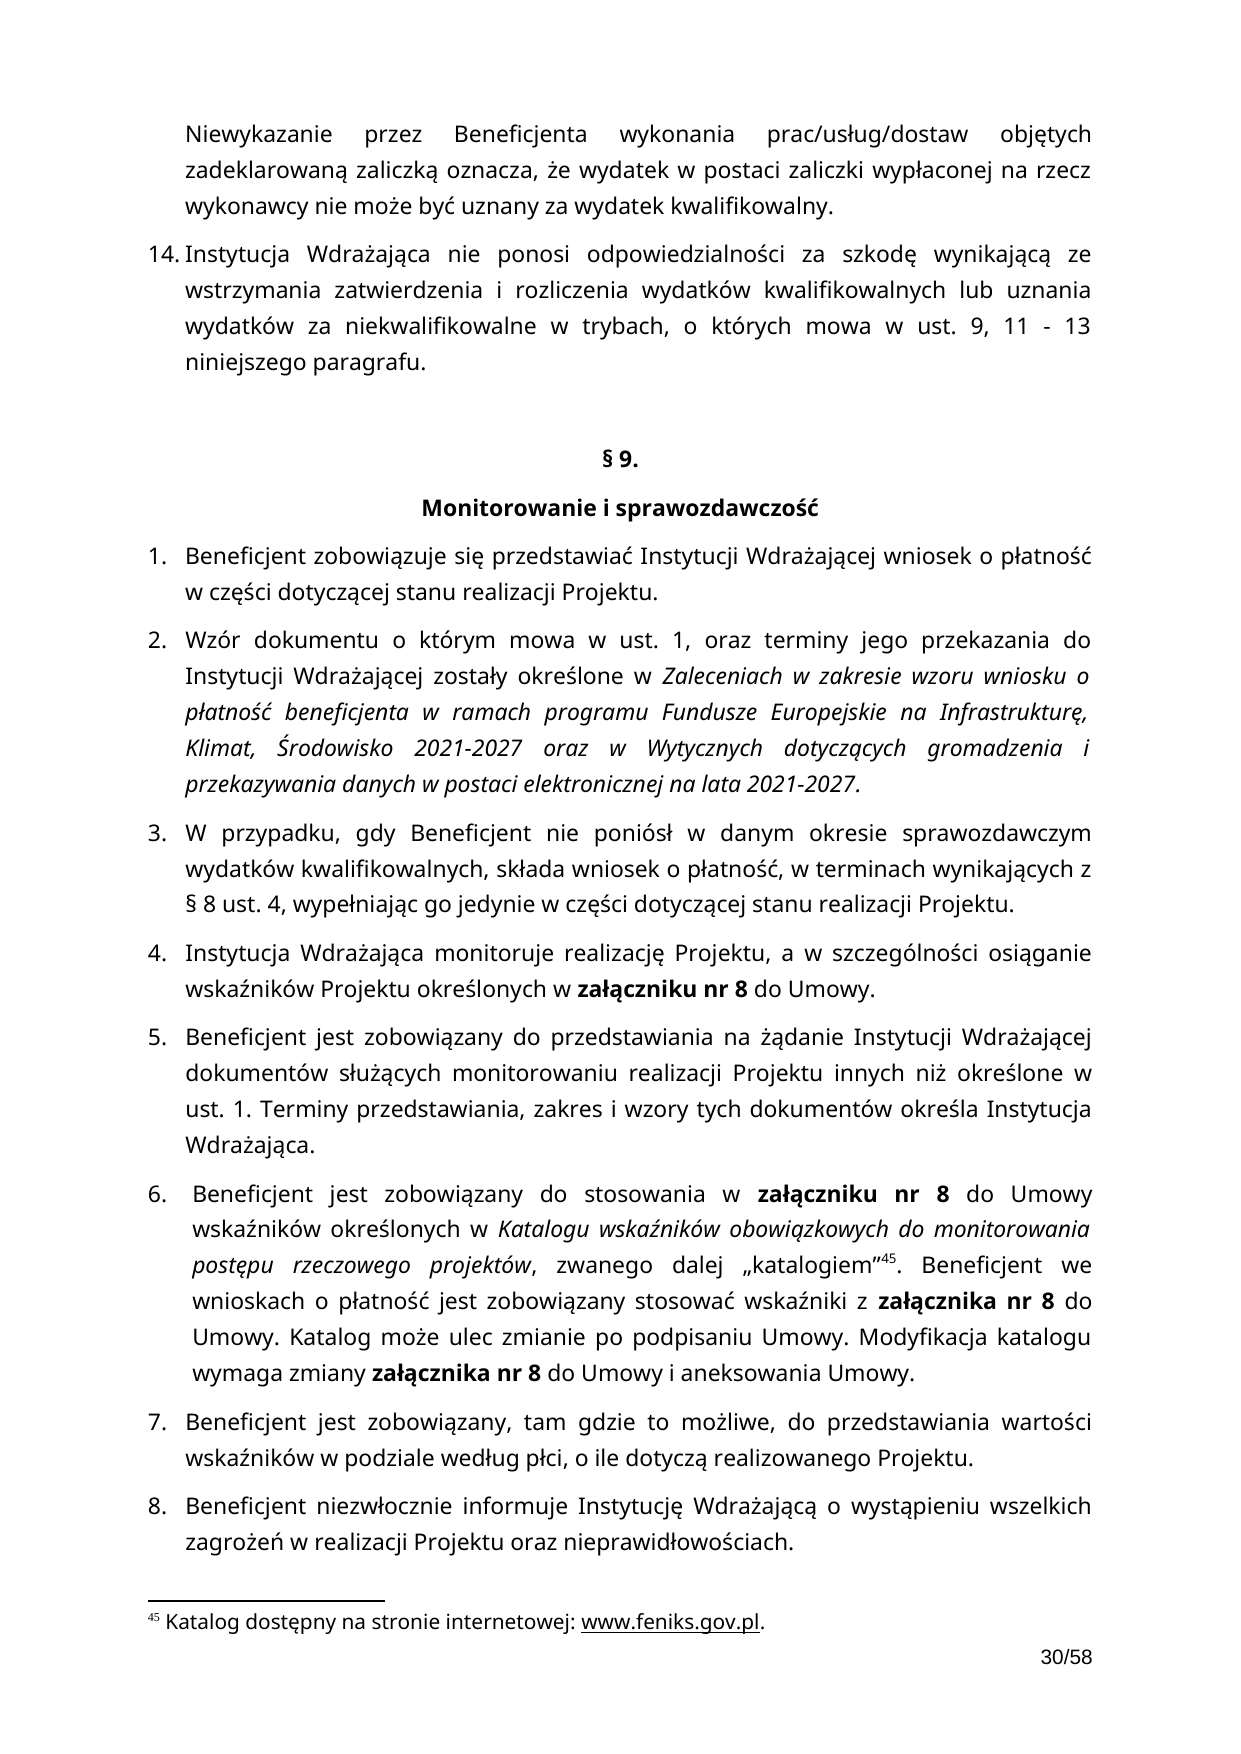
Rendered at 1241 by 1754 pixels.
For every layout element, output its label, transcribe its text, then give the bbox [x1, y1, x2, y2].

list Beneficjent jest zobowiązany do stosowania w załączniku nr 8 do Umowy wskaźników określonych w Katalogu wskaźników obowiązkowych do monitorowania postępu rzeczowego projektów, zwanego dalej „katalogiem”. Beneficjent we wnioskach o płatność jest zobowiązany stosować wskaźniki z załącznika nr 8 do Umowy. Katalog może ulec zmianie po podpisaniu Umowy. Modyfikacja katalogu wymaga zmiany załącznika nr 8 do Umowy i aneksowania Umowy. [148, 1177, 1092, 1388]
list Beneficjent niezwłocznie informuje Instytucję Wdrażającą o wystąpieniu wszelkich zagrożeń w realizacji Projektu oraz nieprawidłowościach. [148, 1490, 1092, 1557]
text Monitorowanie i sprawozdawczość [148, 492, 1092, 523]
list W przypadku, gdy Beneficjent nie poniósł w danym okresie sprawozdawczym wydatków kwalifikowalnych, składa wniosek o płatność, w terminach wynikających z § 8 ust. 4, wypełniając go jedynie w części dotyczącej stanu realizacji Projektu. [148, 817, 1092, 920]
text § 9. [148, 443, 1092, 474]
list Beneficjent zobowiązuje się przedstawiać Instytucji Wdrażającej wniosek o płatność w części dotyczącej stanu realizacji Projektu. [148, 540, 1092, 607]
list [148, 118, 1092, 221]
list Instytucja Wdrażająca nie ponosi odpowiedzialności za szkodę wynikającą ze wstrzymania zatwierdzenia i rozliczenia wydatków kwalifikowalnych lub uznania wydatków za niekwalifikowalne w trybach, o których mowa w ust. 9, 11 - 13 niniejszego paragrafu. [148, 238, 1092, 377]
list Instytucja Wdrażająca monitoruje realizację Projektu, a w szczególności osiąganie wskaźników Projektu określonych w załączniku nr 8 do Umowy. [148, 937, 1092, 1004]
list Wzór dokumentu o którym mowa w ust. 1, oraz terminy jego przekazania do Instytucji Wdrażającej zostały określone w Zaleceniach w zakresie wzoru wniosku o płatność beneficjenta w ramach programu Fundusze Europejskie na Infrastrukturę, Klimat, Środowisko 2021-2027 oraz w Wytycznych dotyczących gromadzenia i przekazywania danych w postaci elektronicznej na lata 2021-2027. [148, 624, 1092, 799]
list Beneficjent jest zobowiązany do przedstawiania na żądanie Instytucji Wdrażającej dokumentów służących monitorowaniu realizacji Projektu innych niż określone w ust. 1. Terminy przedstawiania, zakres i wzory tych dokumentów określa Instytucja Wdrażająca. [148, 1021, 1092, 1160]
list Beneficjent jest zobowiązany, tam gdzie to możliwe, do przedstawiania wartości wskaźników w podziale według płci, o ile dotyczą realizowanego Projektu. [148, 1406, 1092, 1473]
